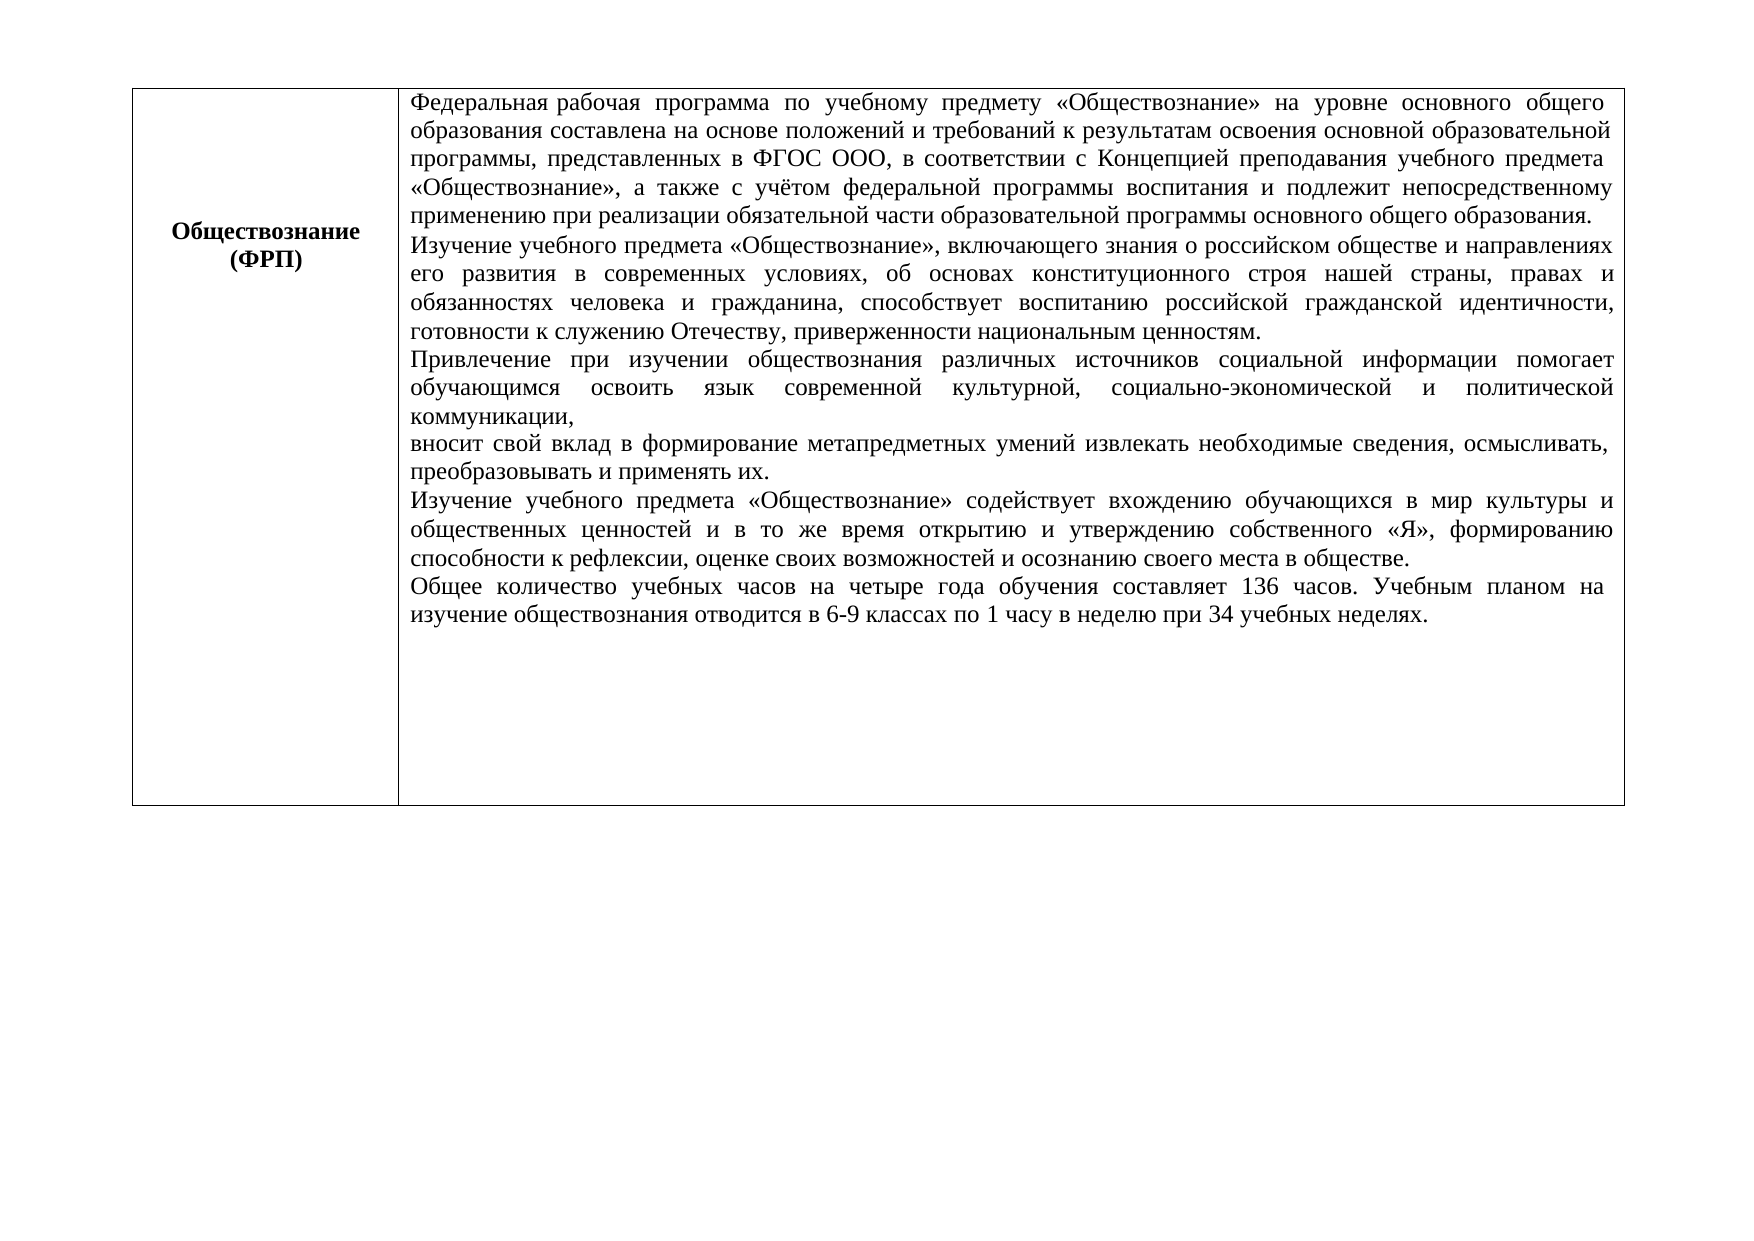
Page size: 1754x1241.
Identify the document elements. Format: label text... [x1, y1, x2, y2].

table_header Обществознание (ФРП) [133, 89, 398, 805]
table_header Федеральная рабочая программа по учебному предмету «Обществознание» на уровне основного общего образования составлена на основе положений и требований к результатам освоения основной образовательной программы, представленных в ФГОС ООО, в соответствии с Концепцией преподавания учебного предмета «Обществознание», а также с учётом федеральной программы воспитания и подлежит непосредственному применению при реализации обязательной части образовательной программы основного общего образования. Изучение учебного предмета «Обществознание», включающего знания о российском обществе и направлениях его развития в современных условиях, об основах конституционного строя нашей страны, правах и обязанностях человека и гражданина, способствует воспитанию российской гражданской идентичности, готовности к служению Отечеству, приверженности национальным ценностям. Привлечение при изучении обществознания различных источников социальной информации помогает обучающимся освоить язык современной культурной, социально-экономической и политической коммуникации, вносит свой вклад в формирование метапредметных умений извлекать необходимые сведения, осмысливать, преобразовывать и применять их. Изучение учебного предмета «Обществознание» содействует вхождению обучающихся в мир культуры и общественных ценностей и в то же время открытию и утверждению собственного «Я», формированию способности к рефлексии, оценке своих возможностей и осознанию своего места в обществе. Общее количество учебных часов на четыре года обучения составляет 136 часов. Учебным планом на изучение обществознания отводится в 6-9 классах по 1 часу в неделю при 34 учебных неделях. [399, 89, 1624, 805]
